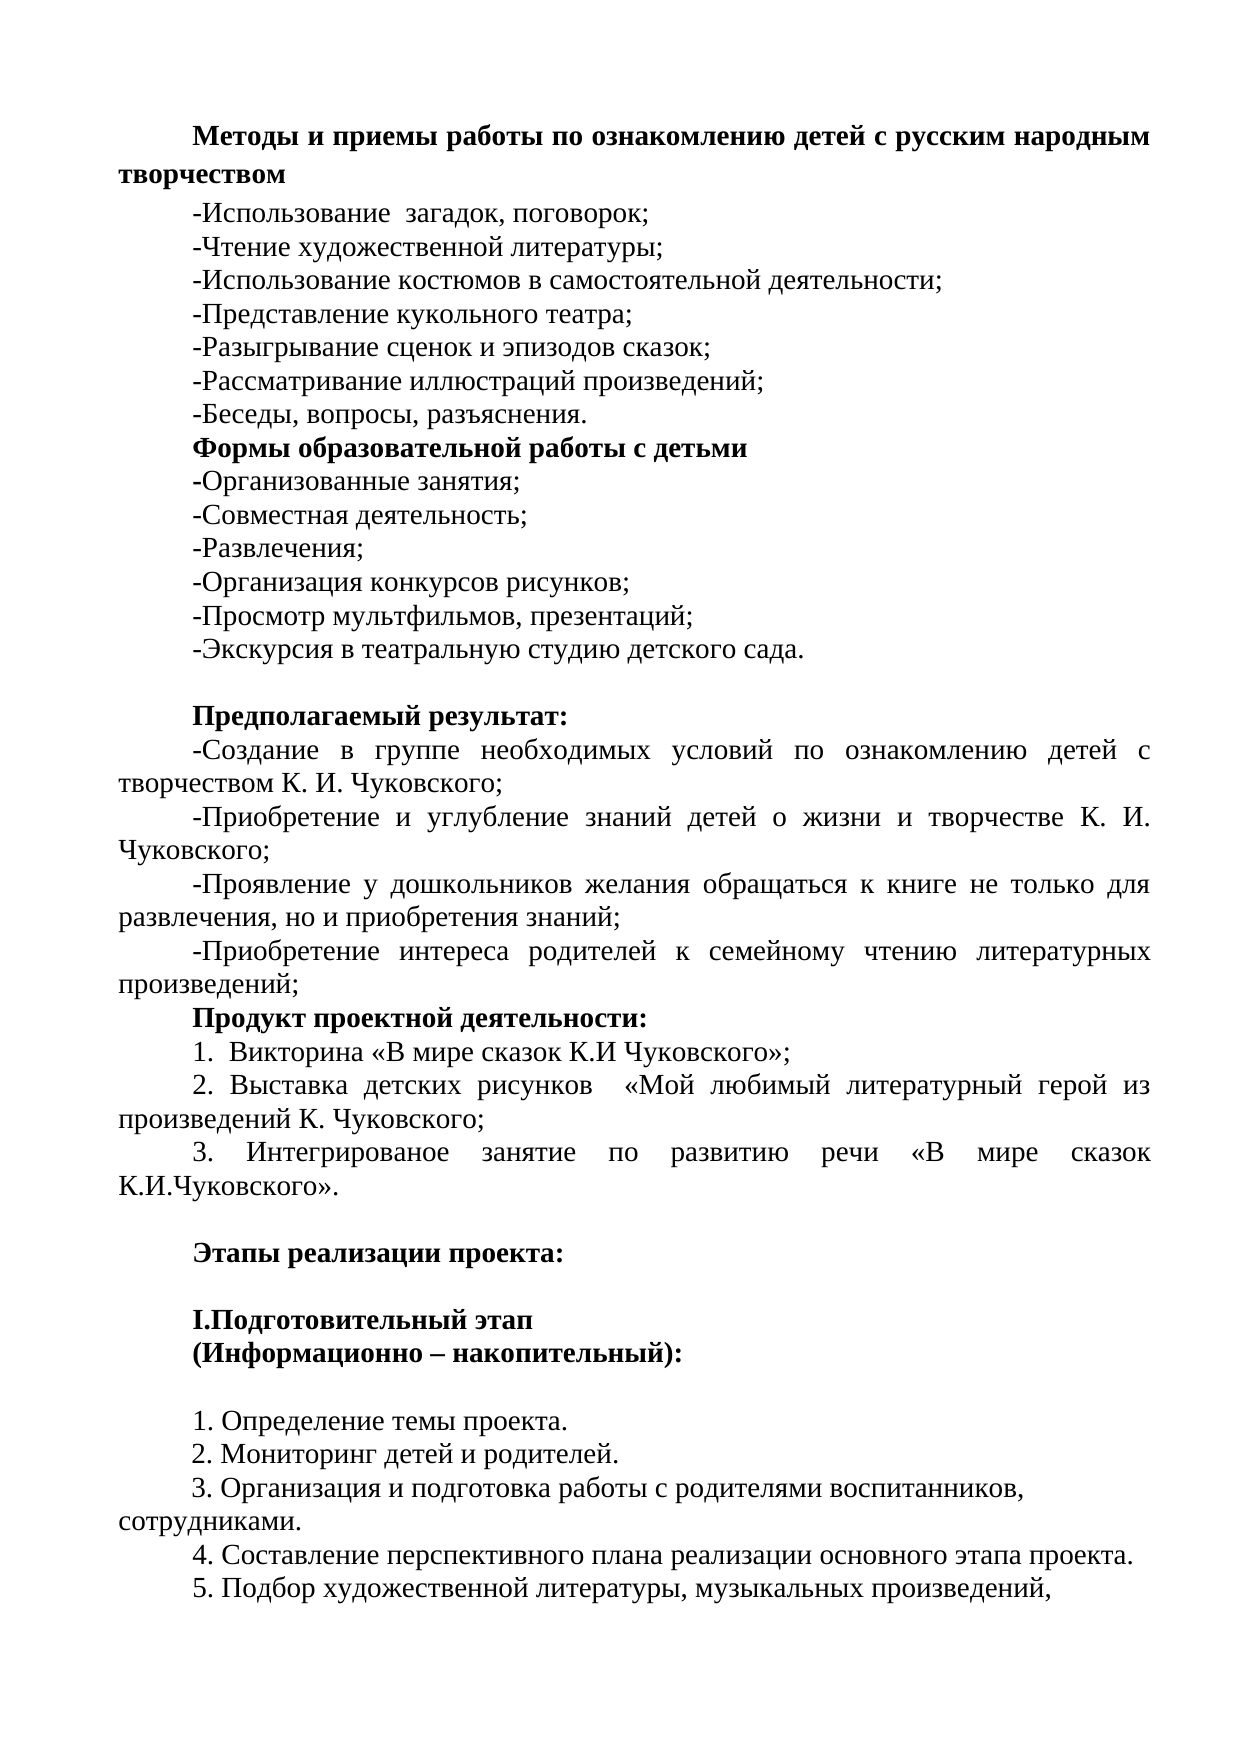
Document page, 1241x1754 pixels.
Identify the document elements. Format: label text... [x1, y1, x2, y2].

text Предполагаемый результат: [118, 698, 1152, 732]
text 5. Подбор художественной литературы, музыкальных произведений, [118, 1570, 1152, 1604]
text (Информационно – накопительный): [118, 1336, 1152, 1369]
text -Использование костюмов в самостоятельной деятельности; [118, 262, 1152, 296]
text 3. Интегрированое занятие по развитию речи «В мире сказок К.И.Чуковского». [118, 1134, 1152, 1201]
text -Рассматривание иллюстраций произведений; [118, 363, 1152, 396]
text -Экскурсия в театральную студию детского сада. [118, 631, 1152, 665]
text I.Подготовительный этап [118, 1302, 1152, 1336]
text -Использование загадок, поговорок; [118, 195, 1152, 229]
text 2. Выставка детских рисунков «Мой любимый литературный герой из произведений К. Чуковского; [118, 1067, 1152, 1134]
text -Разыгрывание сценок и эпизодов сказок; [118, 329, 1152, 363]
text -Приобретение интереса родителей к семейному чтению литературных произведений; [118, 933, 1152, 1000]
text Этапы реализации проекта: [118, 1235, 1152, 1268]
text -Совместная деятельность; [118, 497, 1152, 531]
text -Представление кукольного театра; [118, 296, 1152, 329]
text Формы образовательной работы с детьми [118, 430, 1152, 463]
text -Создание в группе необходимых условий по ознакомлению детей с творчеством К. И. Чуковского; [118, 732, 1152, 799]
text 1. Викторина «В мире сказок К.И Чуковского»; [118, 1034, 1152, 1067]
text 1. Определение темы проекта. 2. Мониторинг детей и родителей. 3. Организация и подготовка работы с родителями воспитанников, сотрудниками. [118, 1403, 1152, 1537]
text -Организация конкурсов рисунков; [118, 564, 1152, 598]
text 4. Составление перспективного плана реализации основного этапа проекта. [118, 1537, 1152, 1570]
text -Чтение художественной литературы; [118, 229, 1152, 262]
text -Развлечения; [118, 531, 1152, 564]
text -Просмотр мультфильмов, презентаций; [118, 598, 1152, 631]
text Продукт проектной деятельности: [118, 1000, 1152, 1034]
text -Организованные занятия; [118, 463, 1152, 497]
text -Беседы, вопросы, разъяснения. [118, 396, 1152, 430]
text Методы и приемы работы по ознакомлению детей с русским народным творчеством [118, 118, 1152, 190]
text -Проявление у дошкольников желания обращаться к книге не только для развлечения, но и приобретения знаний; [118, 866, 1152, 933]
text -Приобретение и углубление знаний детей о жизни и творчестве К. И. Чуковского; [118, 799, 1152, 866]
